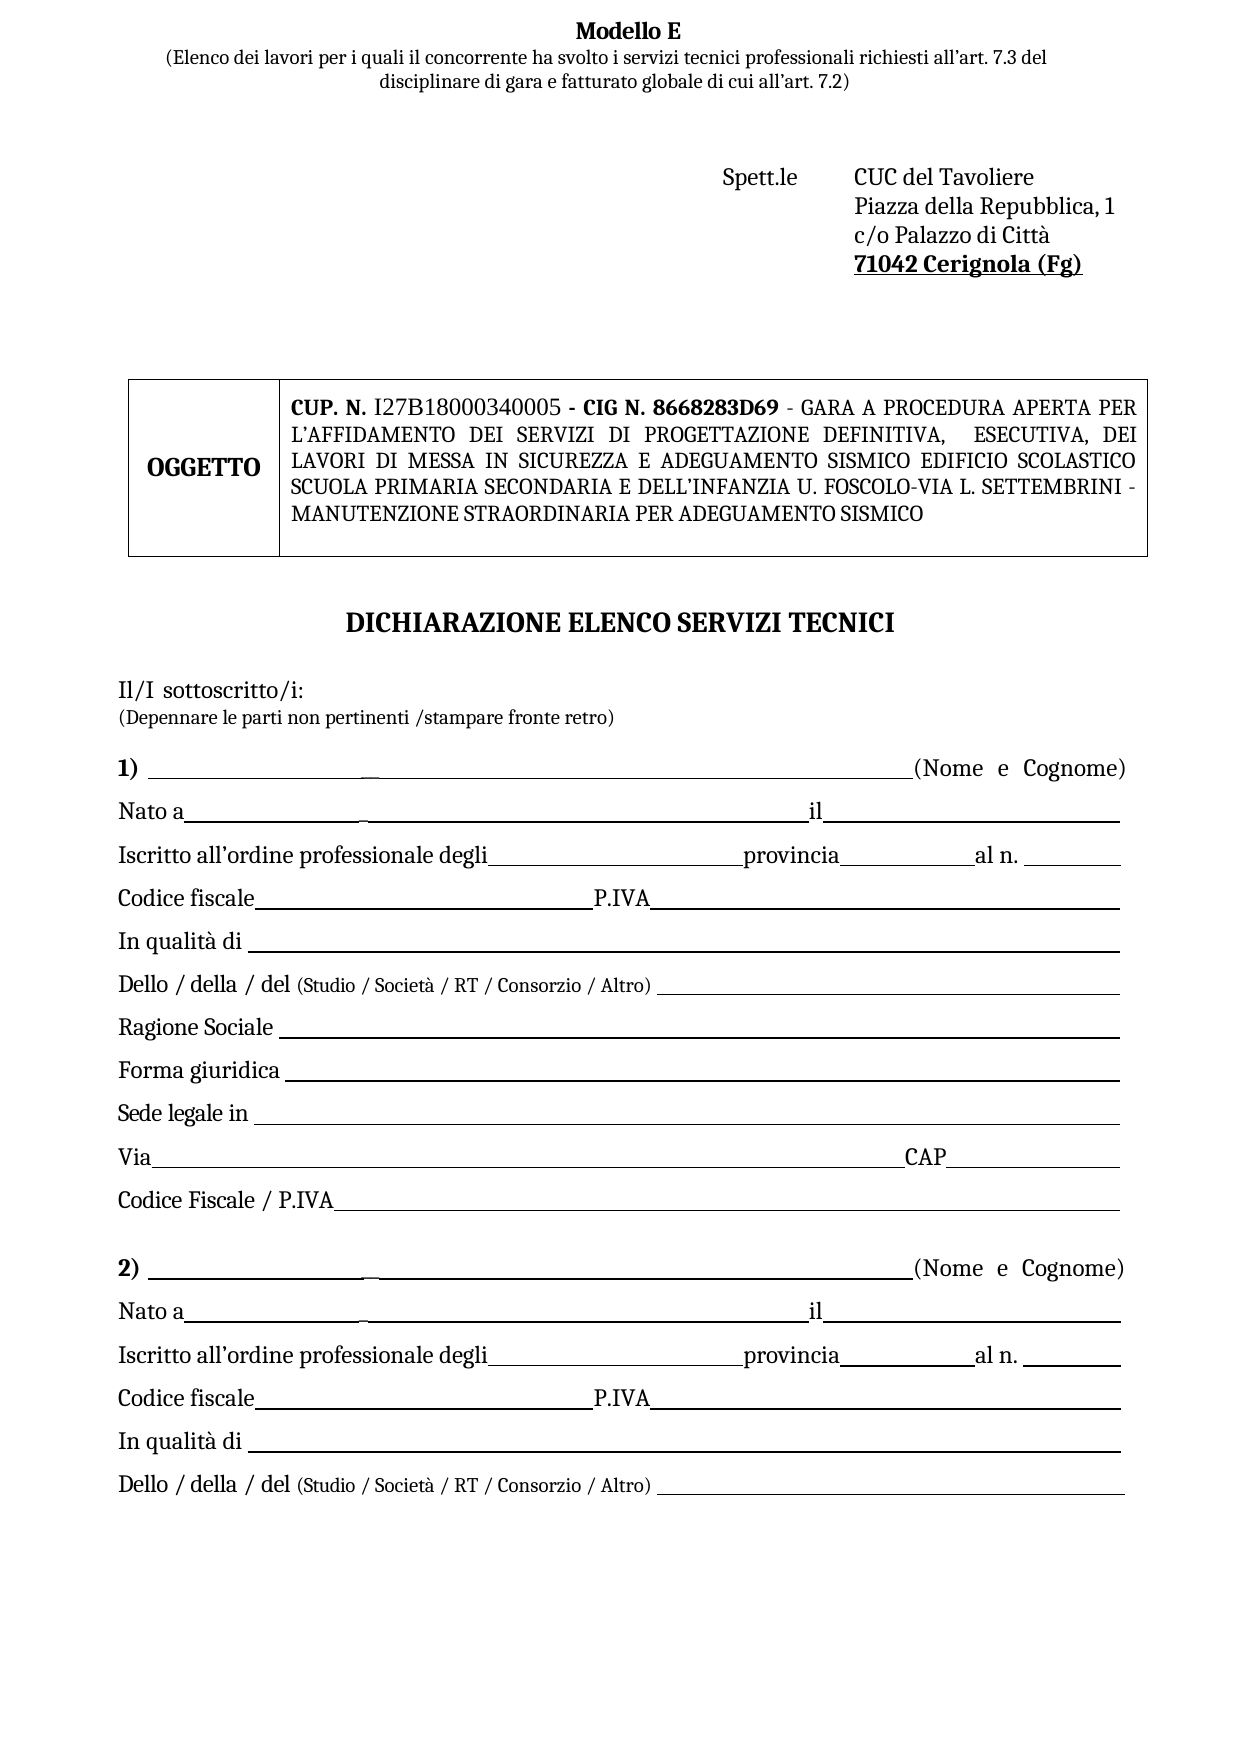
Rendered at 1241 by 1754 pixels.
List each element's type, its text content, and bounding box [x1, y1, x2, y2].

table_header Spett.le [712, 163, 843, 278]
list __ (Nome e Cognome) Nato a _ il Iscritto all’ordine professionale degli provincia al n. Codice fiscale P.IVA In qualità di Dello / della / del (Studio / Società / RT / Consorzio / Altro) [118, 1254, 1125, 1499]
list __ (Nome e Cognome) Nato a _ il Iscritto all’ordine professionale degli provincia al n. Codice fiscale P.IVA In qualità di Dello / della / del (Studio / Società / RT / Consorzio / Altro) Ragione Sociale Forma giuridica Sede legale in Via CAP Codice Fiscale / P.IVA [118, 753, 1127, 1214]
text Il/I sottoscritto/i: [118, 676, 1148, 705]
table_header CUP. N. I27B18000340005 - CIG N. 8668283D69 - GARA A PROCEDURA APERTA PER L’AFFIDAMENTO DEI SERVIZI DI PROGETTAZIONE DEFINITIVA, ESECUTIVA, DEI LAVORI DI MESSA IN SICUREZZA E ADEGUAMENTO SISMICO EDIFICIO SCOLASTICO SCUOLA PRIMARIA SECONDARIA E DELL’INFANZIA U. FOSCOLO-VIA L. SETTEMBRINI - MANUTENZIONE STRAORDINARIA PER ADEGUAMENTO SISMICO [280, 380, 1147, 556]
text (Depennare le parti non pertinenti /stampare fronte retro) [118, 705, 1148, 729]
title DICHIARAZIONE ELENCO SERVIZI TECNICI [339, 606, 901, 639]
table_header OGGETTO [129, 380, 279, 556]
table_header CUC del Tavoliere Piazza della Repubblica, 1 c/o Palazzo di Città 71042 Cerignola (Fg) [843, 163, 1160, 278]
